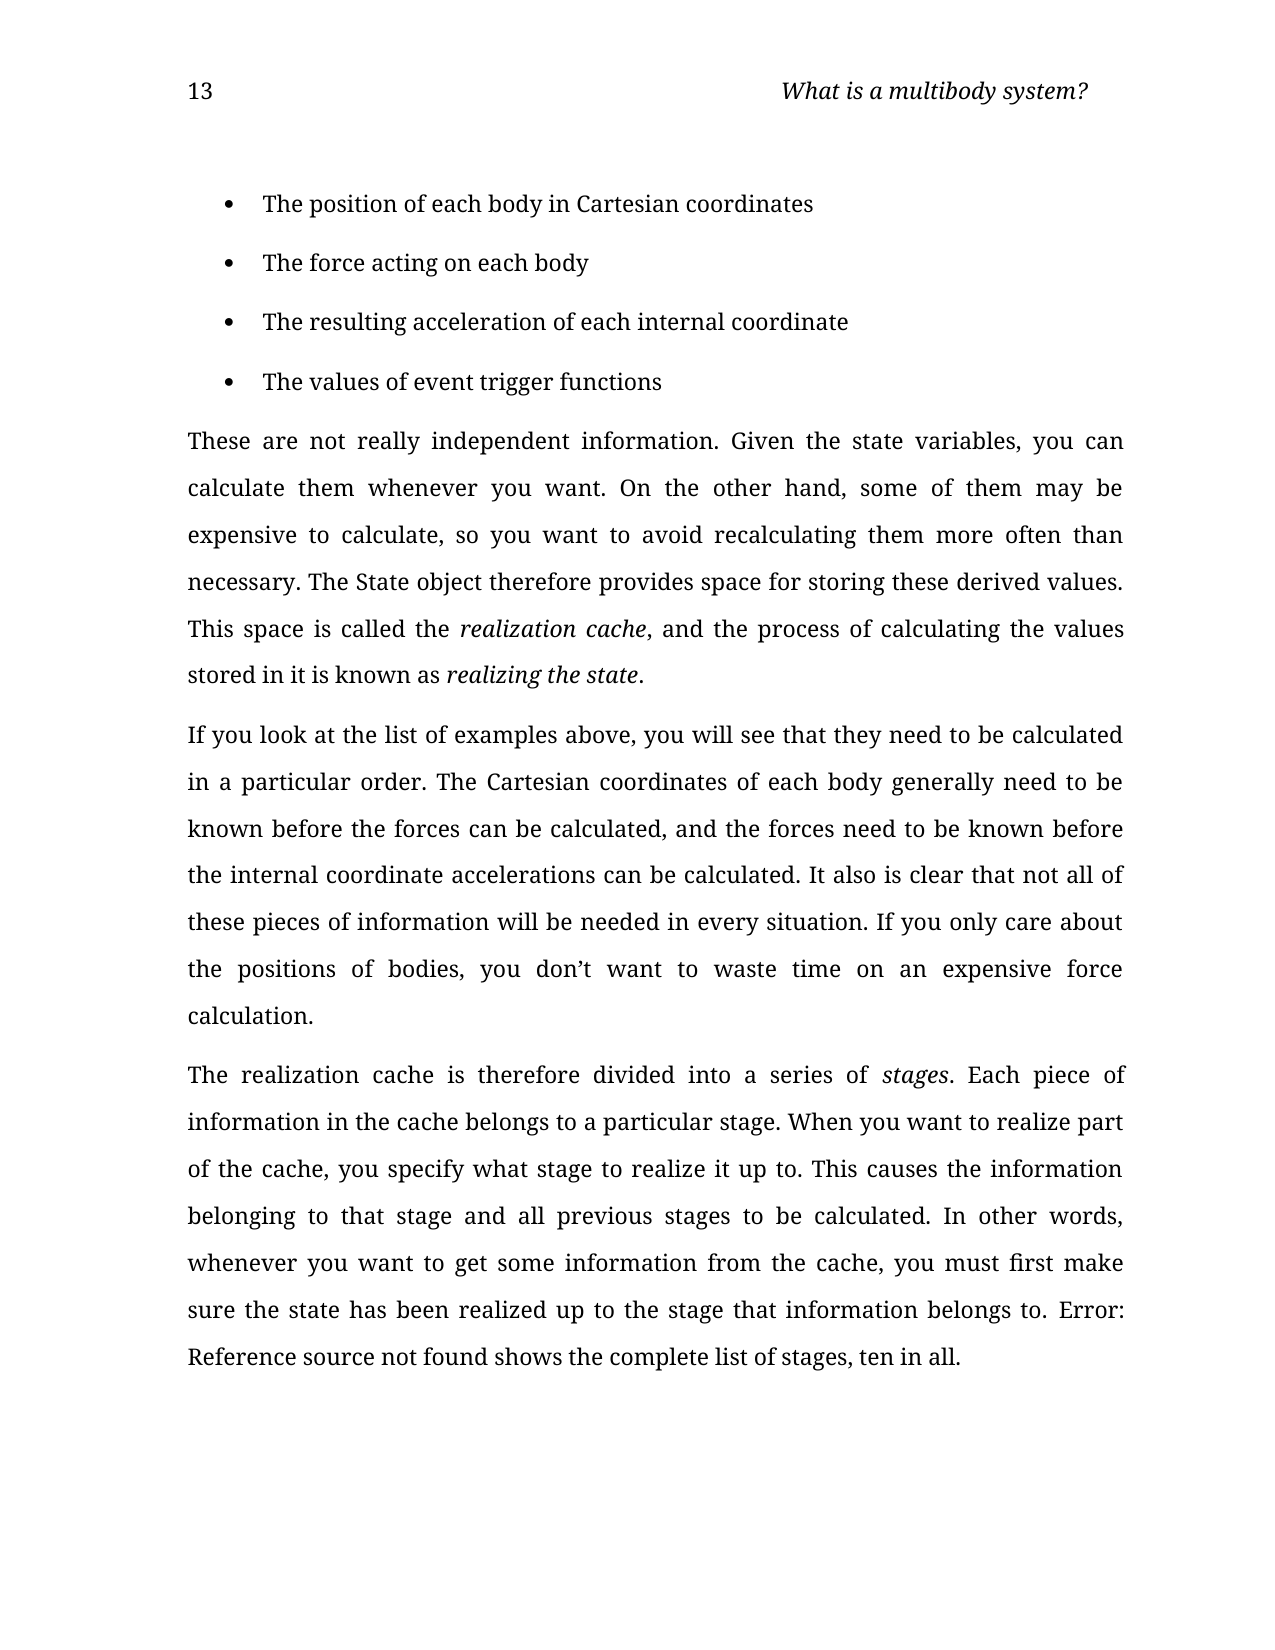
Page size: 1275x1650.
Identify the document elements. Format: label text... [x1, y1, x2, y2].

list The resulting acceleration of each internal coordinate [225, 306, 1125, 337]
text If you look at the list of examples above, you will see that they need to be calculated in a particular order. The Cartesian coordinates of each body generally need to be known before the forces can be calculated, and the forces need to be known before the internal coordinate accelerations can be calculated. It also is clear that not all of these pieces of information will be needed in every situation. If you only care about the positions of bodies, you don’t want to waste time on an expensive force calculation. [187, 719, 1125, 1031]
list The values of event trigger functions [225, 366, 1125, 397]
text These are not really independent information. Given the state variables, you can calculate them whenever you want. On the other hand, some of them may be expensive to calculate, so you want to avoid recalculating them more often than necessary. The State object therefore provides space for storing these derived values. This space is called the realization cache, and the process of calculating the values stored in it is known as realizing the state. [187, 425, 1125, 691]
text The realization cache is therefore divided into a series of stages. Each piece of information in the cache belongs to a particular stage. When you want to realize part of the cache, you specify what stage to realize it up to. This causes the information belonging to that stage and all previous stages to be calculated. In other words, whenever you want to get some information from the cache, you must first make sure the state has been realized up to the stage that information belongs to. Figure 4 shows the complete list of stages, ten in all. [187, 1059, 1125, 1372]
list The position of each body in Cartesian coordinates [225, 187, 1125, 219]
list The force acting on each body [225, 247, 1125, 278]
